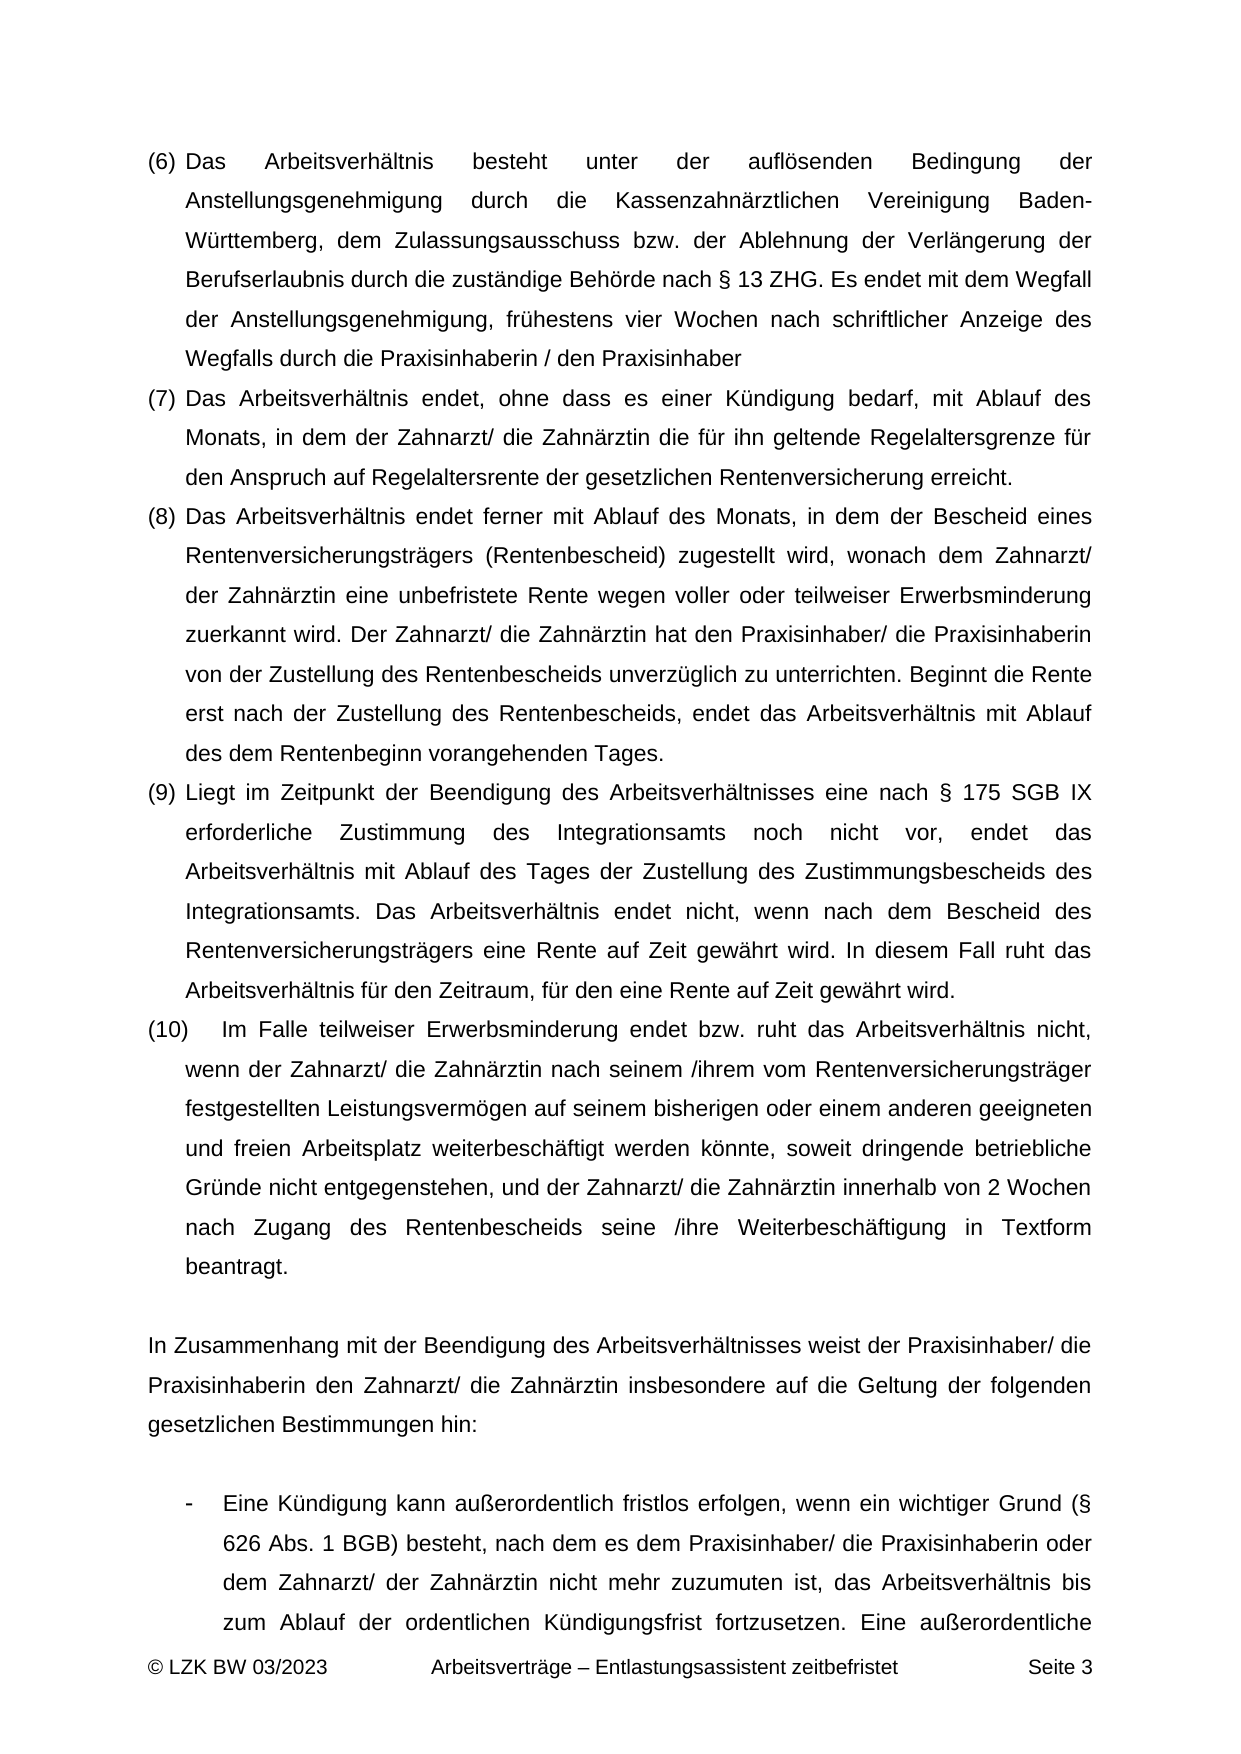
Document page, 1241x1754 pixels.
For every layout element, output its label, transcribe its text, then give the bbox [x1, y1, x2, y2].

list Das Arbeitsverhältnis endet ferner mit Ablauf des Monats, in dem der Bescheid eines Rentenversicherungsträgers (Rentenbescheid) zugestellt wird, wonach dem Zahnarzt/ der Zahnärztin eine unbefristete Rente wegen voller oder teilweiser Erwerbsminderung zuerkannt wird. Der Zahnarzt/ die Zahnärztin hat den Praxisinhaber/ die Praxisinhaberin von der Zustellung des Rentenbescheids unverzüglich zu unterrichten. Beginnt die Rente erst nach der Zustellung des Rentenbescheids, endet das Arbeitsverhältnis mit Ablauf des dem Rentenbeginn vorangehenden Tages. [148, 503, 1092, 766]
list Das Arbeitsverhältnis endet, ohne dass es einer Kündigung bedarf, mit Ablauf des Monats, in dem der Zahnarzt/ die Zahnärztin die für ihn geltende Regelaltersgrenze für den Anspruch auf Regelaltersrente der gesetzlichen Rentenversicherung erreicht. [148, 384, 1092, 490]
text In Zusammenhang mit der Beendigung des Arbeitsverhältnisses weist der Praxisinhaber/ die Praxisinhaberin den Zahnarzt/ die Zahnärztin insbesondere auf die Geltung der folgenden gesetzlichen Bestimmungen hin: [148, 1332, 1092, 1437]
list Liegt im Zeitpunkt der Beendigung des Arbeitsverhältnisses eine nach § 175 SGB IX erforderliche Zustimmung des Integrationsamts noch nicht vor, endet das Arbeitsverhältnis mit Ablauf des Tages der Zustellung des Zustimmungsbescheids des Integrationsamts. Das Arbeitsverhältnis endet nicht, wenn nach dem Bescheid des Rentenversicherungsträgers eine Rente auf Zeit gewährt wird. In diesem Fall ruht das Arbeitsverhältnis für den Zeitraum, für den eine Rente auf Zeit gewährt wird. [148, 779, 1092, 1003]
list Im Falle teilweiser Erwerbsminderung endet bzw. ruht das Arbeitsverhältnis nicht, wenn der Zahnarzt/ die Zahnärztin nach seinem /ihrem vom Rentenversicherungsträger festgestellten Leistungsvermögen auf seinem bisherigen oder einem anderen geeigneten und freien Arbeitsplatz weiterbeschäftigt werden könnte, soweit dringende betriebliche Gründe nicht entgegenstehen, und der Zahnarzt/ die Zahnärztin innerhalb von 2 Wochen nach Zugang des Rentenbescheids seine /ihre Weiterbeschäftigung in Textform beantragt. [148, 1016, 1092, 1279]
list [185, 1490, 1092, 1635]
list Das Arbeitsverhältnis besteht unter der auflösenden Bedingung der Anstellungsgenehmigung durch die Kassenzahnärztlichen Vereinigung Baden-Württemberg, dem Zulassungsausschuss bzw. der Ablehnung der Verlängerung der Berufserlaubnis durch die zuständige Behörde nach § 13 ZHG. Es endet mit dem Wegfall der Anstellungsgenehmigung, frühestens vier Wochen nach schriftlicher Anzeige des Wegfalls durch die Praxisinhaberin / den Praxisinhaber [148, 148, 1092, 371]
